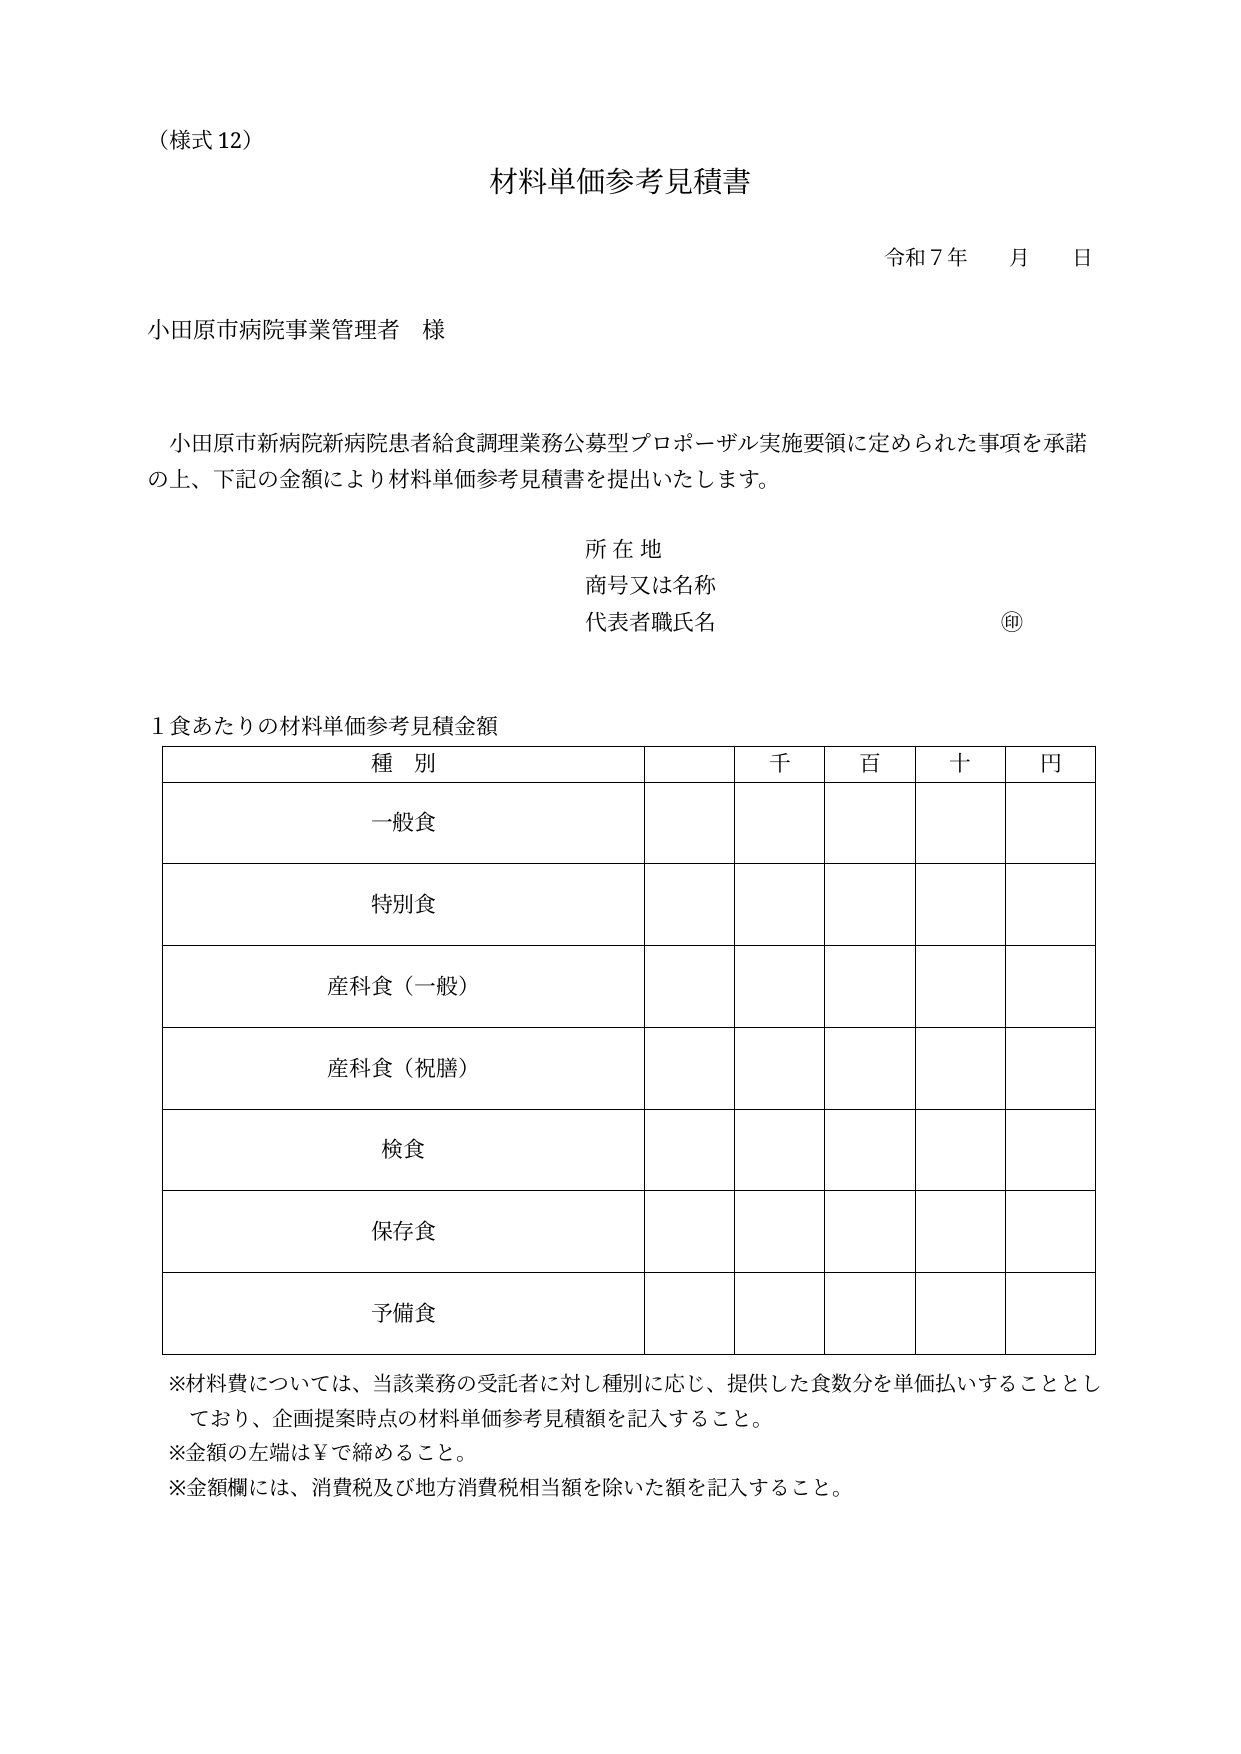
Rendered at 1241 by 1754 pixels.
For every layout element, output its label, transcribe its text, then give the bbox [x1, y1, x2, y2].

table_header [645, 747, 734, 782]
table_cell [1006, 864, 1095, 945]
text 令和７年 月 日 [148, 241, 1092, 271]
text 小田原市新病院新病院患者給食調理業務公募型プロポーザル実施要領に定められた事項を承諾の上、下記の金額により材料単価参考見積書を提出いたします。 [148, 426, 1093, 494]
table_cell [645, 1273, 734, 1354]
text 代表者職氏名 ㊞ [498, 605, 1092, 636]
table_cell [1006, 1028, 1095, 1109]
text 所 在 地 [498, 533, 1092, 564]
text ※金額の左端は￥で締めること。 [148, 1436, 1030, 1467]
table_cell [916, 864, 1005, 945]
table_cell [735, 864, 824, 945]
table_cell [916, 1028, 1005, 1109]
table_cell [645, 1110, 734, 1190]
table_header 百 [825, 747, 915, 782]
table_cell [645, 946, 734, 1027]
table_cell [825, 864, 915, 945]
table_cell [916, 1191, 1005, 1272]
table_cell [916, 946, 1005, 1027]
table_cell [825, 946, 915, 1027]
table_cell [645, 1191, 734, 1272]
text 小田原市病院事業管理者 様 [148, 312, 1092, 345]
table_cell [735, 1273, 824, 1354]
table_cell 保存食 [163, 1191, 644, 1272]
table_cell [735, 1028, 824, 1109]
table_cell [735, 1191, 824, 1272]
text １食あたりの材料単価参考見積金額 [148, 709, 1093, 741]
table_cell [735, 1110, 824, 1190]
table_cell [916, 1110, 1005, 1190]
text ※材料費については、当該業務の受託者に対し種別に応じ、提供した食数分を単価払いすることとしており、企画提案時点の材料単価参考見積額を記入すること。 [168, 1367, 1107, 1432]
text （様式12） [148, 123, 1030, 154]
table_cell 特別食 [163, 864, 644, 945]
table_cell 検食 [163, 1110, 644, 1190]
table_cell [1006, 1110, 1095, 1190]
table_cell [1006, 1273, 1095, 1354]
table_cell [825, 1028, 915, 1109]
table_cell 産科食（一般） [163, 946, 644, 1027]
table_cell 一般食 [163, 783, 644, 863]
table_cell [1006, 1191, 1095, 1272]
table_header 種 別 [163, 747, 644, 782]
table_cell [645, 1028, 734, 1109]
table_header 十 [916, 747, 1005, 782]
table_cell [1006, 946, 1095, 1027]
text 材料単価参考見積書 [148, 159, 1093, 201]
table_cell [916, 783, 1005, 863]
table_cell [825, 1191, 915, 1272]
table_cell [825, 1110, 915, 1190]
table_cell [645, 864, 734, 945]
table_cell [825, 783, 915, 863]
table_cell [645, 783, 734, 863]
table_cell [825, 1273, 915, 1354]
table_cell [916, 1273, 1005, 1354]
table_cell [1006, 783, 1095, 863]
table_cell [735, 946, 824, 1027]
table_cell 産科食（祝膳） [163, 1028, 644, 1109]
table_header 千 [735, 747, 824, 782]
table_cell [735, 783, 824, 863]
text 商号又は名称 [498, 569, 1092, 600]
text ※金額欄には、消費税及び地方消費税相当額を除いた額を記入すること。 [148, 1471, 1093, 1501]
table_header 円 [1006, 747, 1095, 782]
table_cell 予備食 [163, 1273, 644, 1354]
